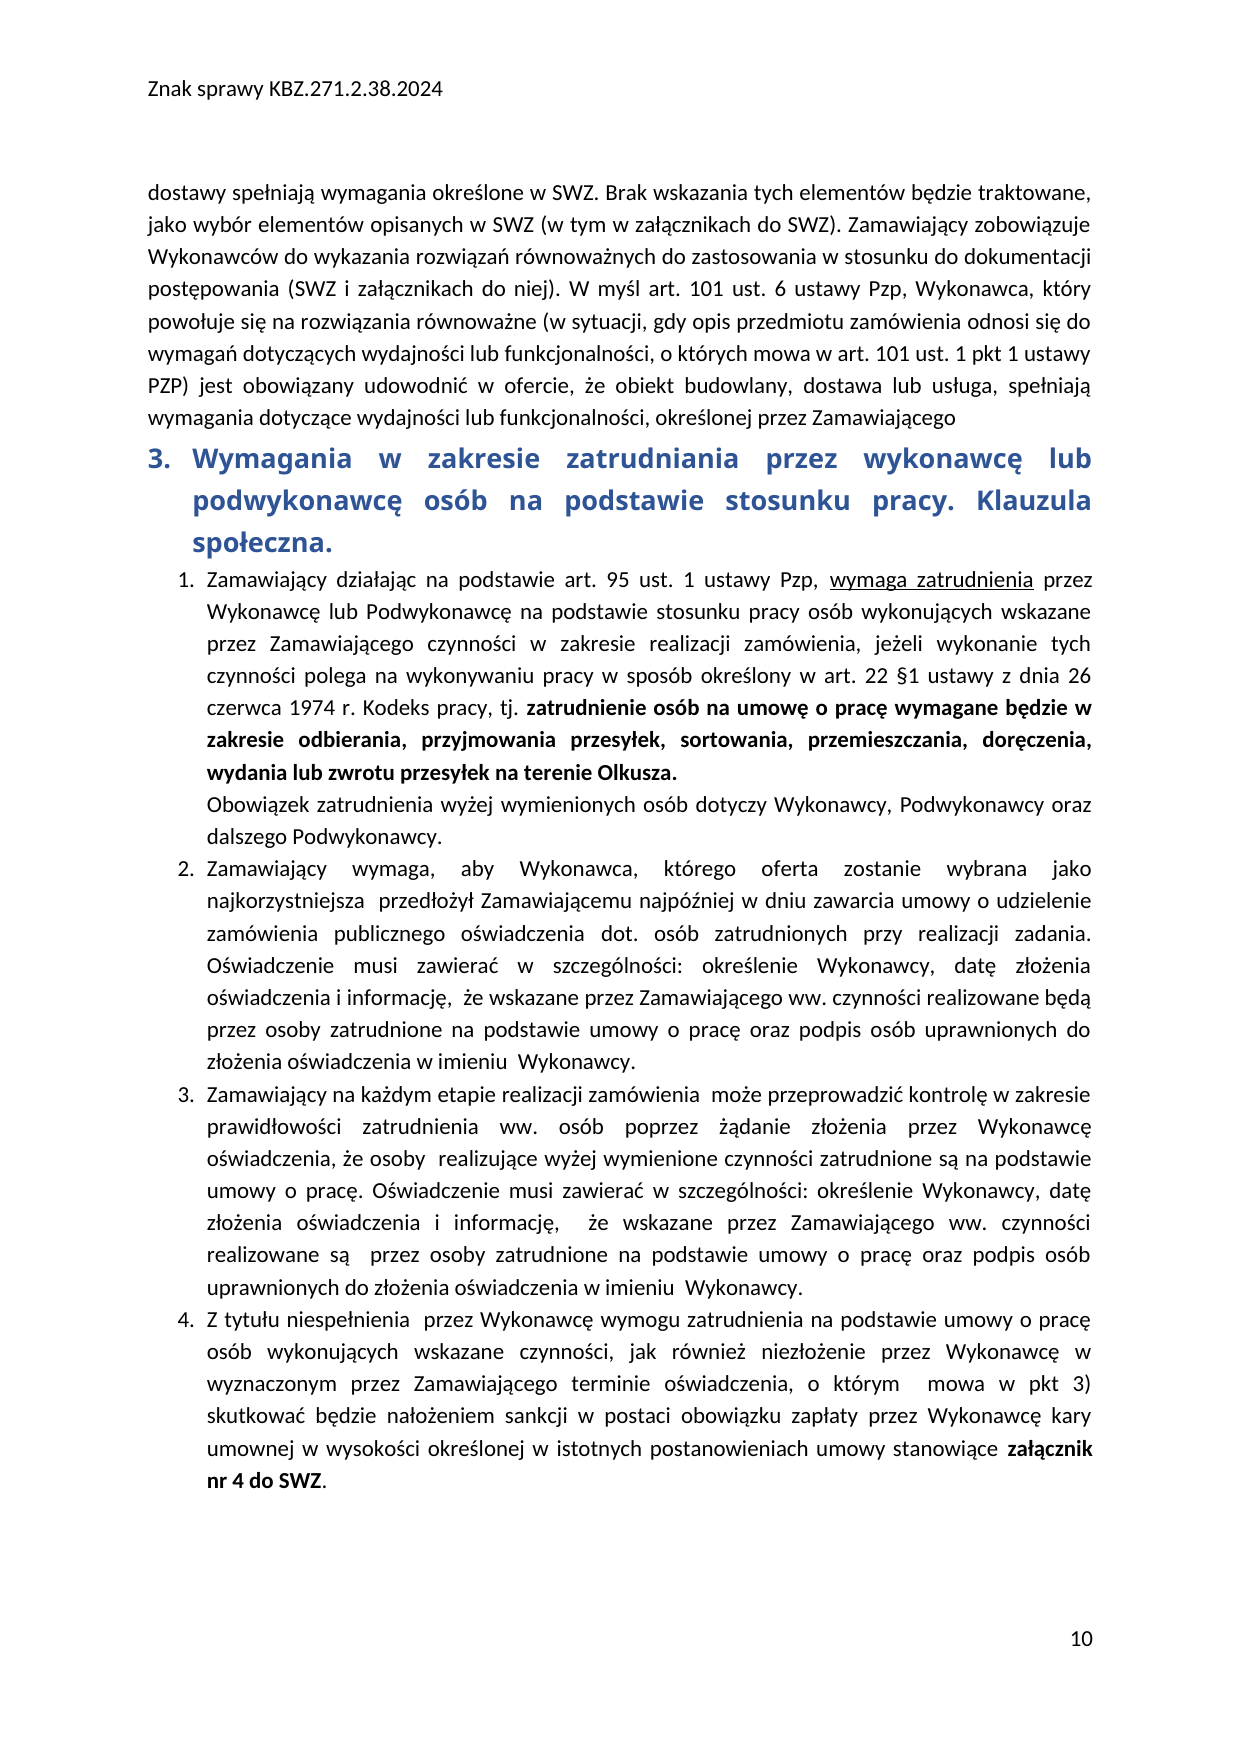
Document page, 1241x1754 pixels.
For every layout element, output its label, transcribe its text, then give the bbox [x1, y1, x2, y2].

subtitle Wymagania w zakresie zatrudniania przez wykonawcę lub podwykonawcę osób na podstawie stosunku pracy. Klauzula społeczna. [148, 440, 1093, 560]
list Obowiązek zatrudnienia wyżej wymienionych osób dotyczy Wykonawcy, Podwykonawcy oraz dalszego Podwykonawcy. [207, 790, 1093, 850]
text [148, 178, 1093, 431]
list Zamawiający wymaga, aby Wykonawca, którego oferta zostanie wybrana jako najkorzystniejsza przedłożył Zamawiającemu najpóźniej w dniu zawarcia umowy o udzielenie zamówienia publicznego oświadczenia dot. osób zatrudnionych przy realizacji zadania. Oświadczenie musi zawierać w szczególności: określenie Wykonawcy, datę złożenia oświadczenia i informację, że wskazane przez Zamawiającego ww. czynności realizowane będą przez osoby zatrudnione na podstawie umowy o pracę oraz podpis osób uprawnionych do złożenia oświadczenia w imieniu Wykonawcy. [177, 854, 1093, 1076]
list Z tytułu niespełnienia przez Wykonawcę wymogu zatrudnienia na podstawie umowy o pracę osób wykonujących wskazane czynności, jak również niezłożenie przez Wykonawcę w wyznaczonym przez Zamawiającego terminie oświadczenia, o którym mowa w pkt 3) skutkować będzie nałożeniem sankcji w postaci obowiązku zapłaty przez Wykonawcę kary umownej w wysokości określonej w istotnych postanowieniach umowy stanowiące załącznik nr 4 do SWZ. [177, 1305, 1093, 1494]
list Zamawiający działając na podstawie art. 95 ust. 1 ustawy Pzp, wymaga zatrudnienia przez Wykonawcę lub Podwykonawcę na podstawie stosunku pracy osób wykonujących wskazane przez Zamawiającego czynności w zakresie realizacji zamówienia, jeżeli wykonanie tych czynności polega na wykonywaniu pracy w sposób określony w art. 22 §1 ustawy z dnia 26 czerwca 1974 r. Kodeks pracy, tj. zatrudnienie osób na umowę o pracę wymagane będzie w zakresie odbierania, przyjmowania przesyłek, sortowania, przemieszczania, doręczenia, wydania lub zwrotu przesyłek na terenie Olkusza. [177, 565, 1093, 786]
list Zamawiający na każdym etapie realizacji zamówienia może przeprowadzić kontrolę w zakresie prawidłowości zatrudnienia ww. osób poprzez żądanie złożenia przez Wykonawcę oświadczenia, że osoby realizujące wyżej wymienione czynności zatrudnione są na podstawie umowy o pracę. Oświadczenie musi zawierać w szczególności: określenie Wykonawcy, datę złożenia oświadczenia i informację, że wskazane przez Zamawiającego ww. czynności realizowane są przez osoby zatrudnione na podstawie umowy o pracę oraz podpis osób uprawnionych do złożenia oświadczenia w imieniu Wykonawcy. [177, 1080, 1093, 1301]
